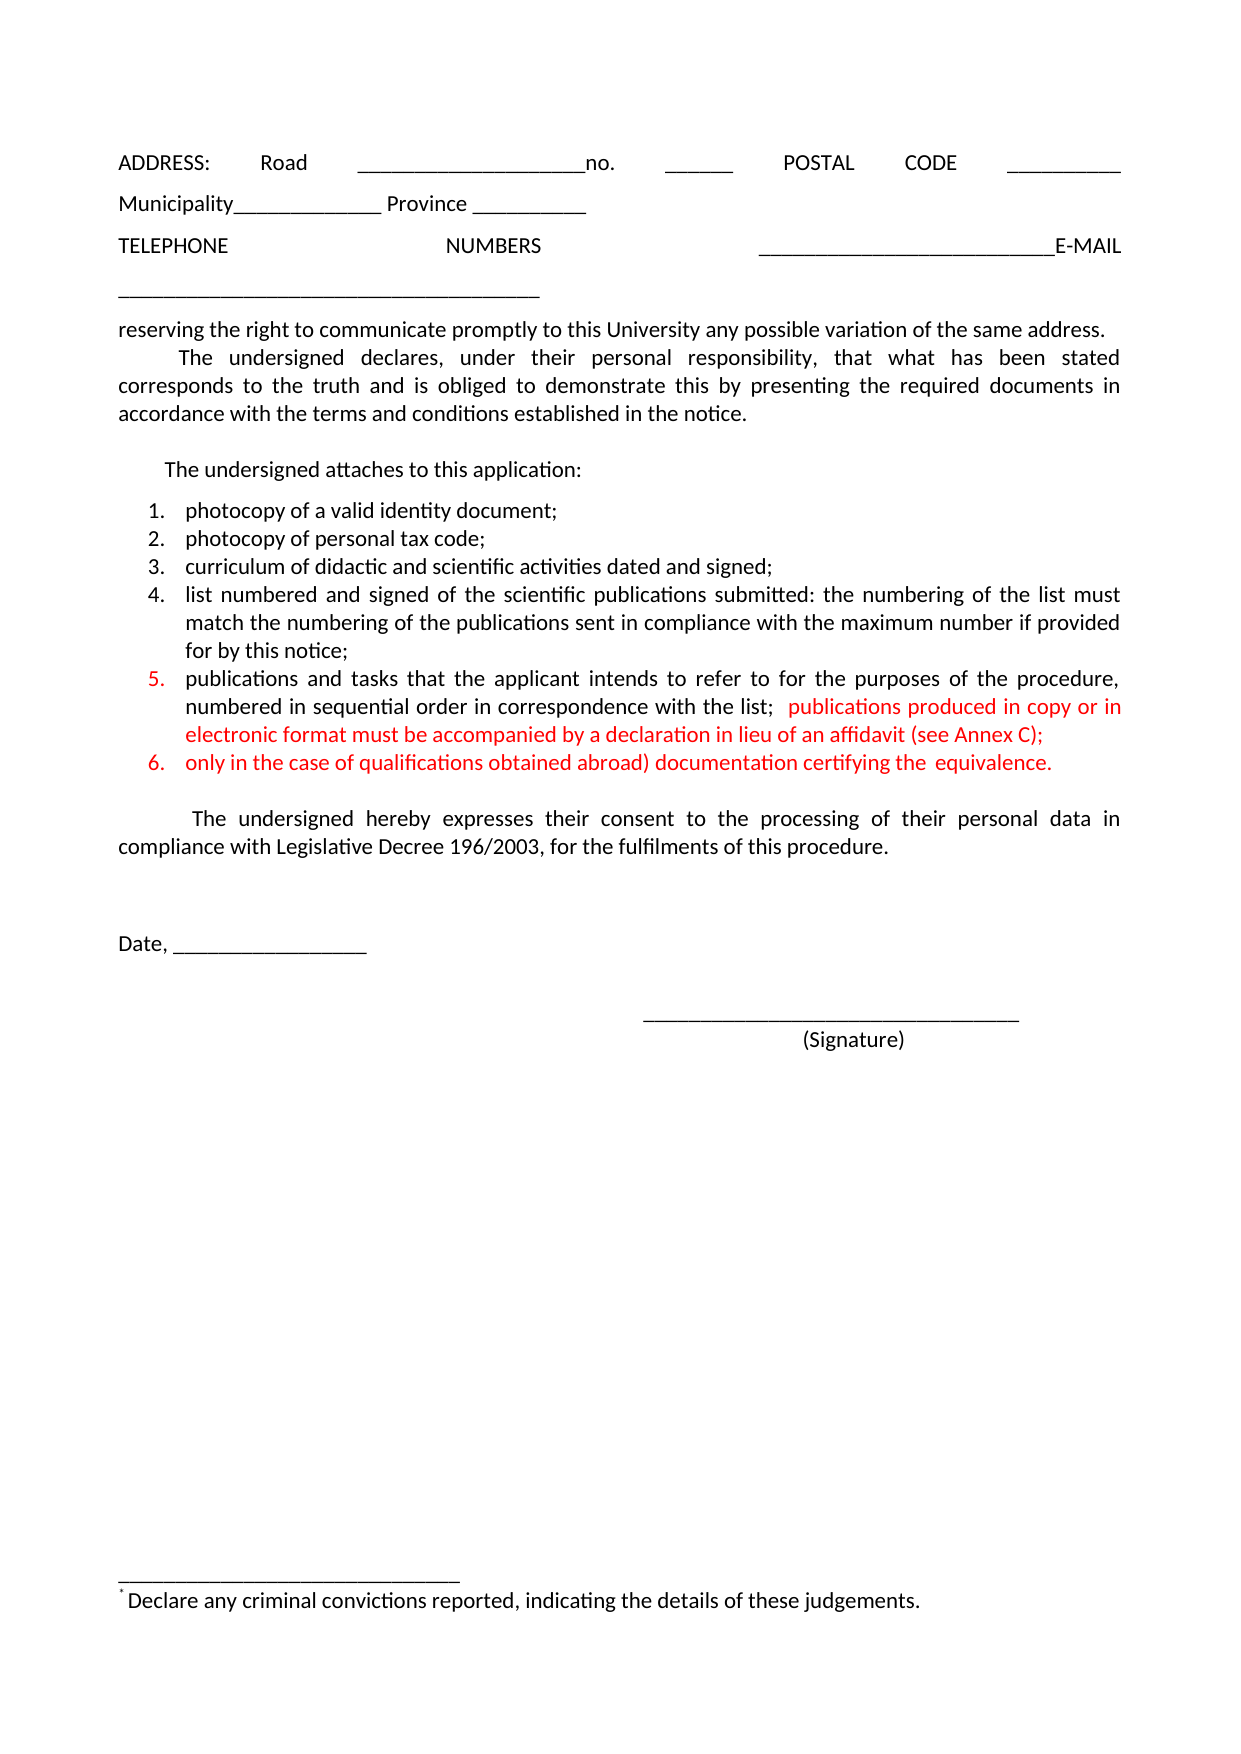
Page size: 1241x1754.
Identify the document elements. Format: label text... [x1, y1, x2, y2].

text Date, _________________ [118, 929, 1122, 957]
text TELEPHONE NUMBERS __________________________E-MAIL _____________________________________ [118, 232, 1122, 302]
text The undersigned declares, under their personal responsibility, that what has been stated corresponds to the truth and is obliged to demonstrate this by presenting the required documents in accordance with the terms and conditions established in the notice. [118, 343, 1122, 428]
list publications and tasks that the applicant intends to refer to for the purposes of the procedure, numbered in sequential order in correspondence with the list; publications produced in copy or in electronic format must be accompanied by a declaration in lieu of an affidavit (see Annex C); [148, 664, 1122, 748]
text The undersigned attaches to this application: [118, 456, 1122, 484]
text The undersigned hereby expresses their consent to the processing of their personal data in compliance with Legislative Decree 196/2003, for the fulfilments of this procedure. [118, 804, 1122, 860]
text * Declare any criminal convictions reported, indicating the details of these judgements. [118, 1586, 1122, 1614]
text reserving the right to communicate promptly to this University any possible variation of the same address. [118, 316, 1122, 343]
list photocopy of personal tax code; [148, 524, 1122, 552]
list photocopy of a valid identity document; [148, 496, 1122, 524]
text ______________________________ [118, 1558, 1122, 1586]
list list numbered and signed of the scientific publications submitted: the numbering of the list must match the numbering of the publications sent in compliance with the maximum number if provided for by this notice; [148, 580, 1122, 664]
list curriculum of didactic and scientific activities dated and signed; [148, 552, 1122, 580]
text _________________________________ [643, 997, 1122, 1026]
text ADDRESS: Road ____________________no. ______ POSTAL CODE __________ Municipality_____________ Province __________ [118, 148, 1122, 218]
text (Signature) [118, 1026, 1122, 1053]
list only in the case of qualifications obtained abroad) documentation certifying the equivalence. [148, 748, 1122, 776]
